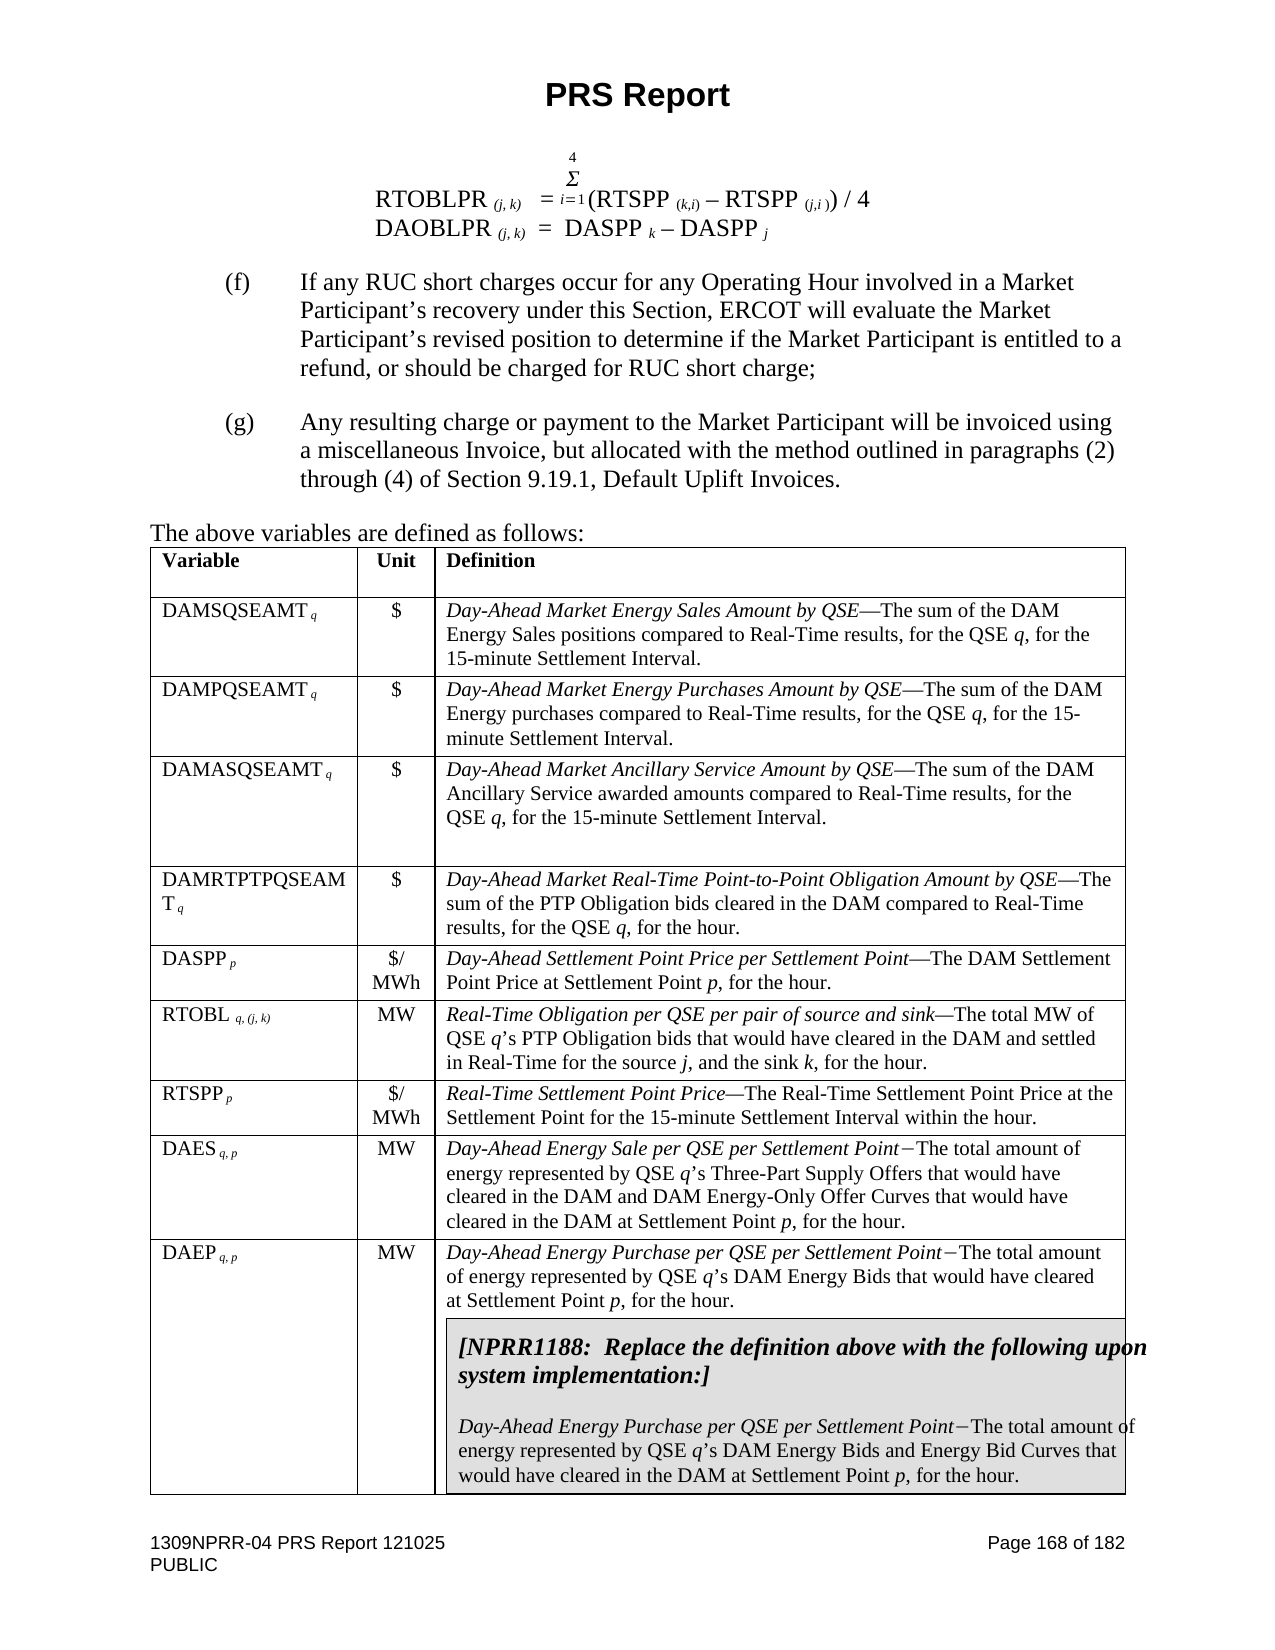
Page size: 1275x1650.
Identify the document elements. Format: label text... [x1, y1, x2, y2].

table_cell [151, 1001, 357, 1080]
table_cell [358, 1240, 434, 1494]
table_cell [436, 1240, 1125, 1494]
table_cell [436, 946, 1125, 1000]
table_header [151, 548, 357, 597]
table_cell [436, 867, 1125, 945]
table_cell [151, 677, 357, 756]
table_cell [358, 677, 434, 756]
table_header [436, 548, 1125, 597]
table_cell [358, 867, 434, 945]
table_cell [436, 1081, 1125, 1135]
text (f) If any RUC short charges occur for any Operating Hour involved in a Market Participant’s recovery under this Section, ERCOT will evaluate the Market Participant’s revised position to determine if the Market Participant is entitled to a refund, or should be charged for RUC short charge; [225, 267, 1125, 382]
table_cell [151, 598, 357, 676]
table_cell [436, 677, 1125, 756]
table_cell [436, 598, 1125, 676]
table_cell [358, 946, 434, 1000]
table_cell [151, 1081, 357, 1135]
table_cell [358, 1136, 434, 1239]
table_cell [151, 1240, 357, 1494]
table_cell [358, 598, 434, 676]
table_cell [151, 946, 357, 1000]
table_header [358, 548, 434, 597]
text RTOBLPR (j, k) = (RTSPP (k,i) – RTSPP (j,i )) / 4 [375, 150, 1125, 213]
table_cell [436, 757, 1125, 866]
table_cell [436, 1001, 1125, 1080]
text (g) Any resulting charge or payment to the Market Participant will be invoiced using a miscellaneous Invoice, but allocated with the method outlined in paragraphs (2) through (4) of Section 9.19.1, Default Uplift Invoices. [225, 407, 1125, 493]
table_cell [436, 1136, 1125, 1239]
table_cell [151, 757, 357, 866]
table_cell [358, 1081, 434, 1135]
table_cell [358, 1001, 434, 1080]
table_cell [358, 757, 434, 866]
text The above variables are defined as follows: [150, 518, 1125, 547]
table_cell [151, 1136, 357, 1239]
text DAOBLPR (j, k) = DASPP k – DASPP j [375, 213, 1125, 242]
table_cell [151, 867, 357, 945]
